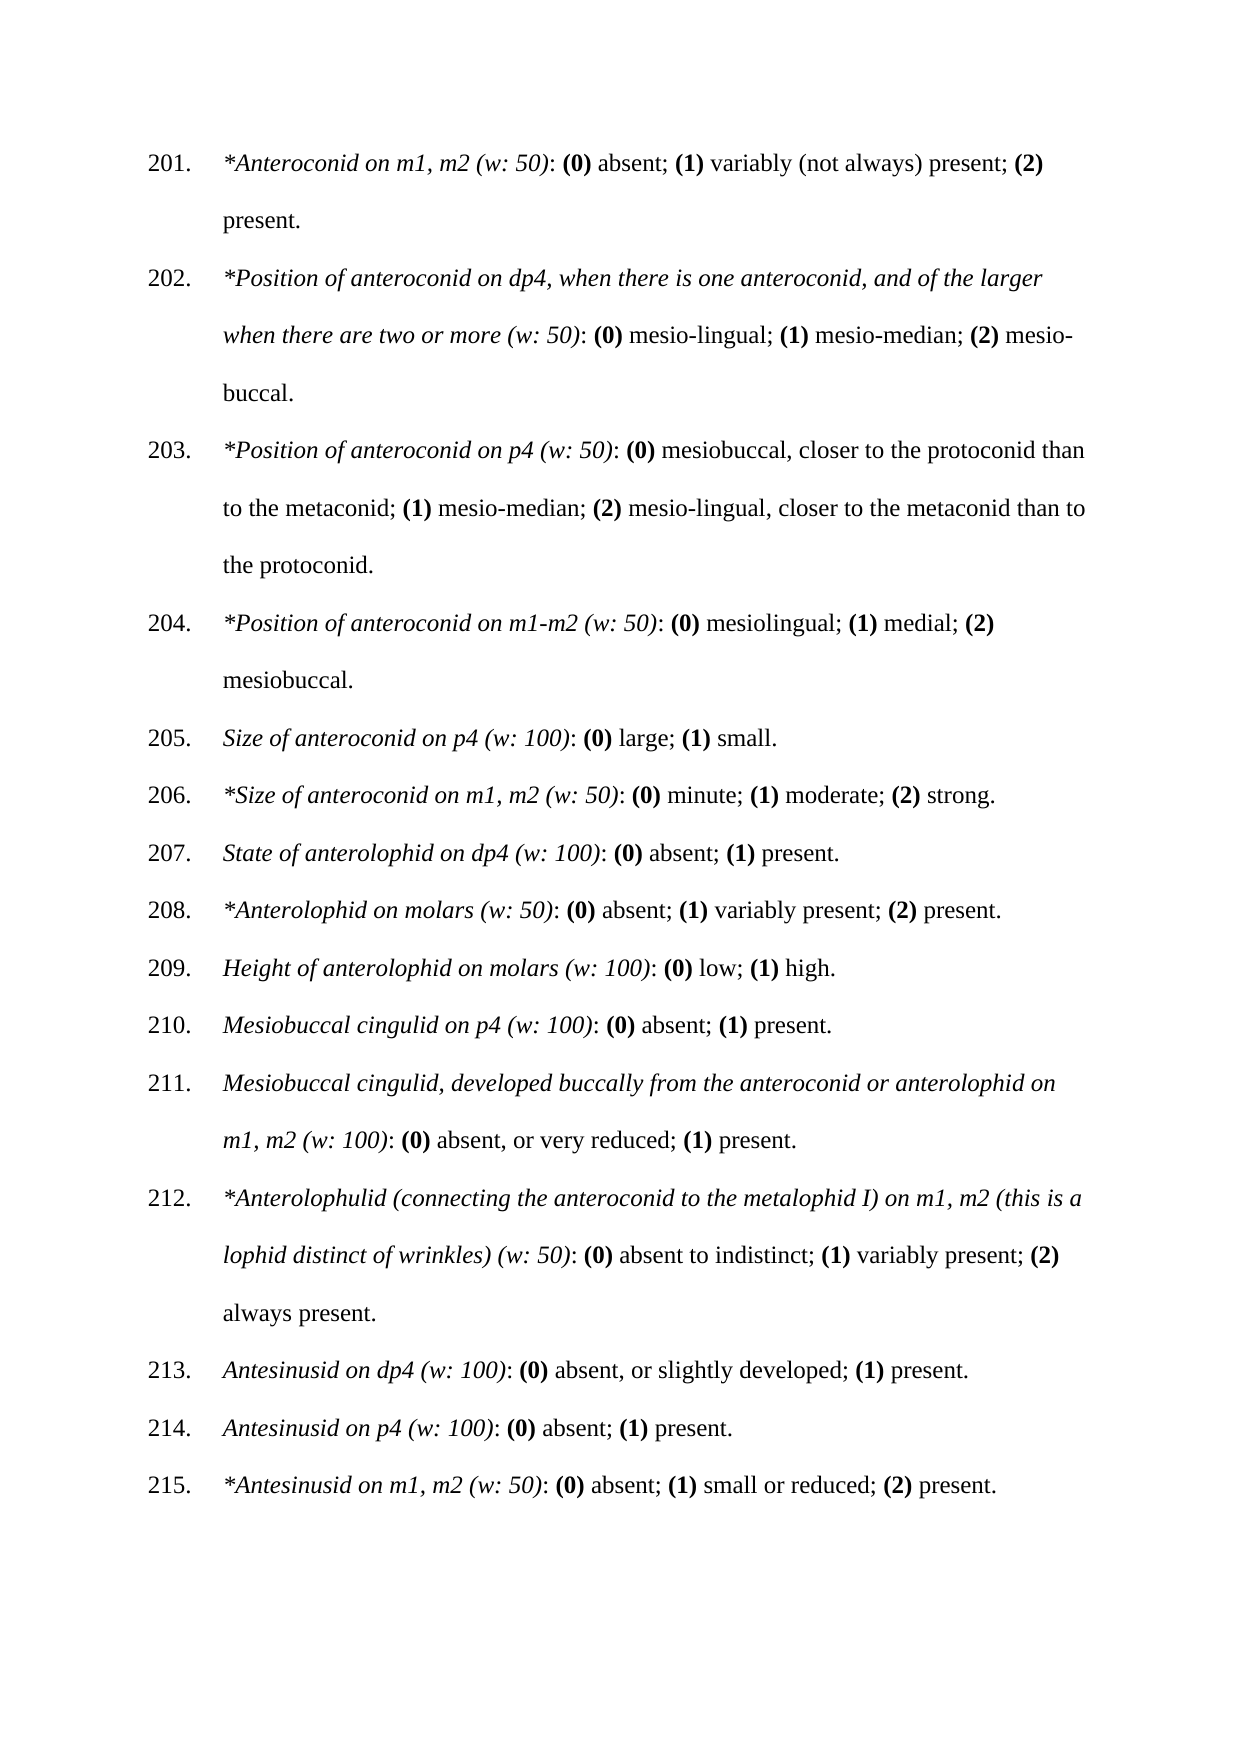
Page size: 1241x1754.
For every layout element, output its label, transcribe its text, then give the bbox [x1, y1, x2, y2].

text 203. *Position of anteroconid on p4 (w: 50): (0) mesiobuccal, closer to the protoconid than to the metaconid; (1) mesio-median; (2) mesio-lingual, closer to the metaconid than to the protoconid. [148, 435, 1093, 579]
text 205. Size of anteroconid on p4 (w: 100): (0) large; (1) small. [148, 723, 1093, 751]
text 201. *Anteroconid on m1, m2 (w: 50): (0) absent; (1) variably (not always) present; (2) present. [148, 148, 1093, 234]
text 212. *Anterolophulid (connecting the anteroconid to the metalophid I) on m1, m2 (this is a lophid distinct of wrinkles) (w: 50): (0) absent to indistinct; (1) variably present; (2) always present. [148, 1183, 1093, 1326]
text 211. Mesiobuccal cingulid, developed buccally from the anteroconid or anterolophid on m1, m2 (w: 100): (0) absent, or very reduced; (1) present. [148, 1068, 1093, 1154]
text 208. *Anterolophid on molars (w: 50): (0) absent; (1) variably present; (2) present. [148, 895, 1093, 924]
text 215. *Antesinusid on m1, m2 (w: 50): (0) absent; (1) small or reduced; (2) present. [148, 1470, 1093, 1499]
text 204. *Position of anteroconid on m1-m2 (w: 50): (0) mesiolingual; (1) medial; (2) mesiobuccal. [148, 608, 1093, 694]
text 207. State of anterolophid on dp4 (w: 100): (0) absent; (1) present. [148, 838, 1093, 866]
text 213. Antesinusid on dp4 (w: 100): (0) absent, or slightly developed; (1) present. [148, 1355, 1093, 1384]
text 209. Height of anterolophid on molars (w: 100): (0) low; (1) high. [148, 953, 1093, 981]
text 202. *Position of anteroconid on dp4, when there is one anteroconid, and of the larger when there are two or more (w: 50): (0) mesio-lingual; (1) mesio-median; (2) mesio-buccal. [148, 263, 1093, 406]
text 214. Antesinusid on p4 (w: 100): (0) absent; (1) present. [148, 1413, 1093, 1441]
text 206. *Size of anteroconid on m1, m2 (w: 50): (0) minute; (1) moderate; (2) strong. [148, 780, 1093, 809]
text 210. Mesiobuccal cingulid on p4 (w: 100): (0) absent; (1) present. [148, 1010, 1093, 1039]
